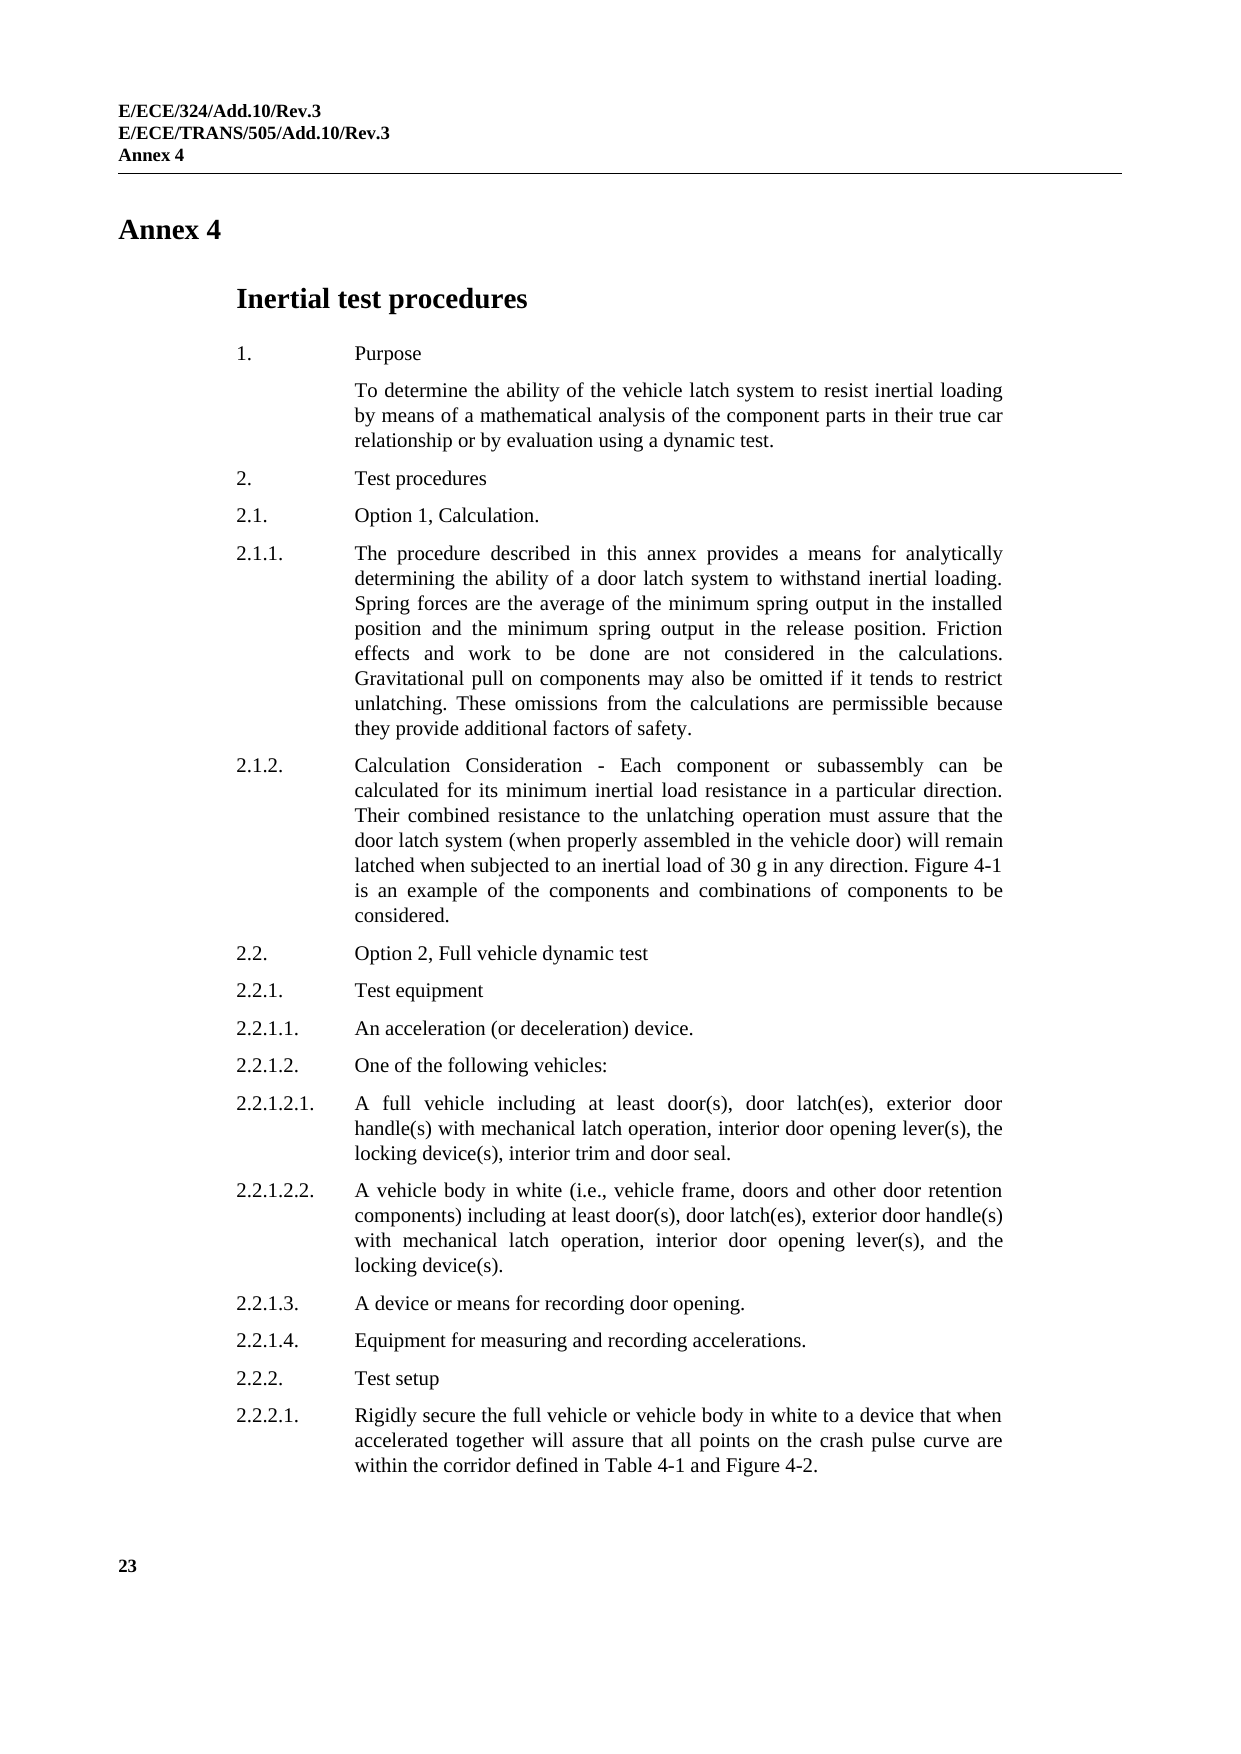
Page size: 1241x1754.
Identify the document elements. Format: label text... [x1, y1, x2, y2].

text 2. Test procedures [236, 465, 1004, 490]
text 2.2.1.2. One of the following vehicles: [236, 1052, 1004, 1077]
text 2.1. Option 1, Calculation. [236, 502, 1004, 527]
text 2.1.2. Calculation Consideration - Each component or subassembly can be calculated for its minimum inertial load resistance in a particular direction. Their combined resistance to the unlatching operation must assure that the door latch system (when properly assembled in the vehicle door) will remain latched when subjected to an inertial load of 30 g in any direction. Figure 4-1 is an example of the components and combinations of components to be considered. [236, 752, 1004, 927]
text 2.2.1. Test equipment [236, 977, 1004, 1002]
text Annex 4 [118, 215, 1004, 246]
text 2.2.1.3. A device or means for recording door opening. [236, 1290, 1004, 1315]
text 2.2.1.4. Equipment for measuring and recording accelerations. [236, 1327, 1004, 1352]
text 2.2.2.1. Rigidly secure the full vehicle or vehicle body in white to a device that when accelerated together will assure that all points on the crash pulse curve are within the corridor defined in Table 4-1 and Figure 4-2. [236, 1402, 1004, 1477]
text 2.2.1.2.2. A vehicle body in white (i.e., vehicle frame, doors and other door retention components) including at least door(s), door latch(es), exterior door handle(s) with mechanical latch operation, interior door opening lever(s), and the locking device(s). [236, 1177, 1004, 1277]
text 2.2. Option 2, Full vehicle dynamic test [236, 940, 1004, 965]
text 2.1.1. The procedure described in this annex provides a means for analytically determining the ability of a door latch system to withstand inertial loading. Spring forces are the average of the minimum spring output in the installed position and the minimum spring output in the release position. Friction effects and work to be done are not considered in the calculations. Gravitational pull on components may also be omitted if it tends to restrict unlatching. These omissions from the calculations are permissible because they provide additional factors of safety. [236, 540, 1004, 740]
text To determine the ability of the vehicle latch system to resist inertial loading by means of a mathematical analysis of the component parts in their true car relationship or by evaluation using a dynamic test. [236, 377, 1004, 452]
text 1. Purpose [236, 340, 1004, 365]
text 2.2.1.2.1. A full vehicle including at least door(s), door latch(es), exterior door handle(s) with mechanical latch operation, interior door opening lever(s), the locking device(s), interior trim and door seal. [236, 1090, 1004, 1165]
text 2.2.2. Test setup [236, 1365, 1004, 1390]
text 2.2.1.1. An acceleration (or deceleration) device. [236, 1015, 1004, 1040]
text Inertial test procedures [118, 283, 1004, 315]
